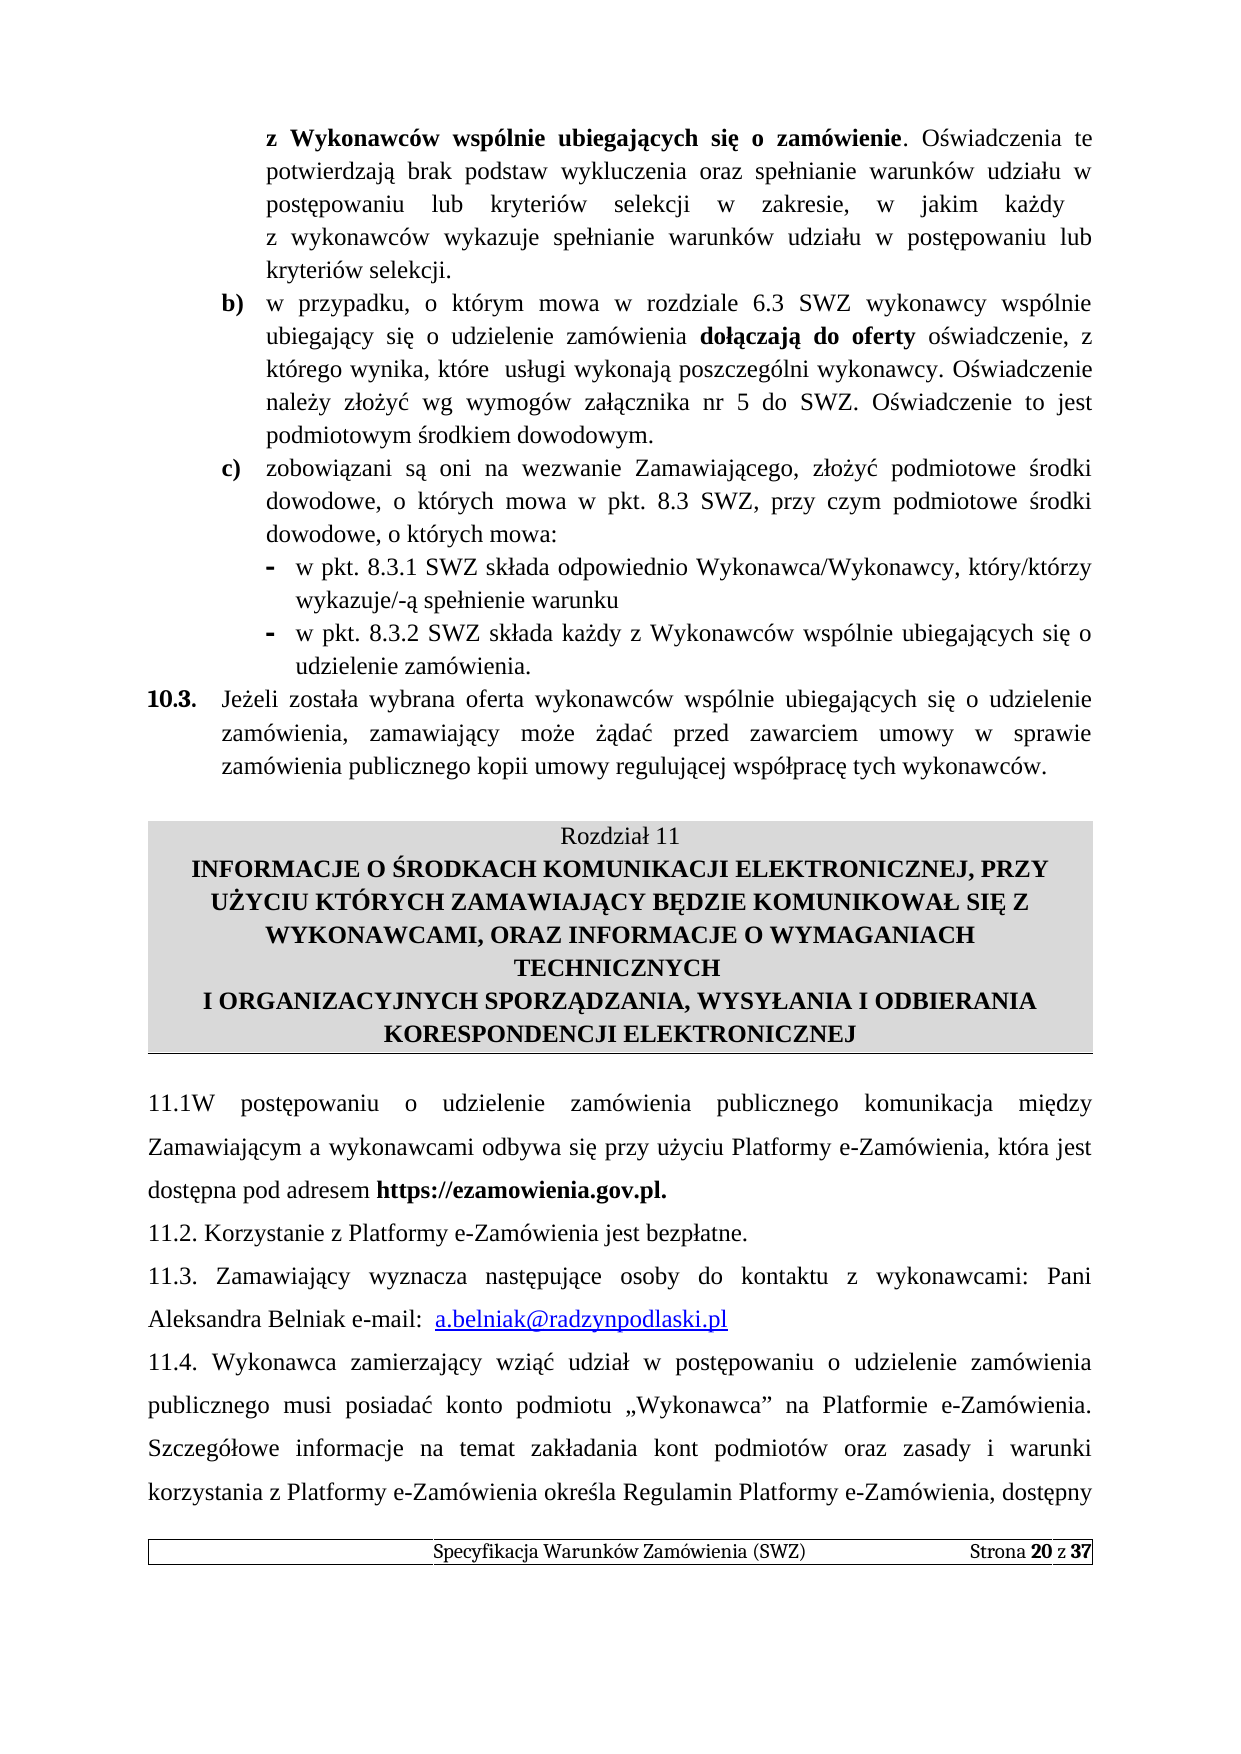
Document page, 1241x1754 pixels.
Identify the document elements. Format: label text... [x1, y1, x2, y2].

list zobowiązani są oni na wezwanie Zamawiającego, złożyć podmiotowe środki dowodowe, o których mowa w pkt. 8.3 SWZ, przy czym podmiotowe środki dowodowe, o których mowa: [221, 453, 1093, 548]
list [148, 1347, 1093, 1505]
list 11.2. Korzystanie z Platformy e-Zamówienia jest bezpłatne. [148, 1218, 1093, 1247]
list Jeżeli została wybrana oferta wykonawców wspólnie ubiegających się o udzielenie zamówienia, zamawiający może żądać przed zawarciem umowy w sprawie zamówienia publicznego kopii umowy regulującej współpracę tych wykonawców. [148, 684, 1093, 780]
list w pkt. 8.3.1 SWZ składa odpowiednio Wykonawca/Wykonawcy, który/którzy wykazuje/-ą spełnienie warunku [266, 552, 1093, 614]
table_header Rozdział 11 INFORMACJE O ŚRODKACH KOMUNIKACJI ELEKTRONICZNEJ, PRZY UŻYCIU KTÓRYCH ZAMAWIAJĄCY BĘDZIE KOMUNIKOWAŁ SIĘ Z WYKONAWCAMI, ORAZ INFORMACJE O WYMAGANIACH TECHNICZNYCH I ORGANIZACYJNYCH SPORZĄDZANIA, WYSYŁANIA I ODBIERANIA KORESPONDENCJI ELEKTRONICZNEJ [148, 821, 1093, 1052]
list 11.1W postępowaniu o udzielenie zamówienia publicznego komunikacja między Zamawiającym a wykonawcami odbywa się przy użyciu Platformy e-Zamówienia, która jest dostępna pod adresem https://ezamowienia.gov.pl. [148, 1088, 1093, 1203]
list w przypadku, o którym mowa w rozdziale 6.3 SWZ wykonawcy wspólnie ubiegający się o udzielenie zamówienia dołączają do oferty oświadczenie, z którego wynika, które usługi wykonają poszczególni wykonawcy. Oświadczenie należy złożyć wg wymogów załącznika nr 5 do SWZ. Oświadczenie to jest podmiotowym środkiem dowodowym. [221, 288, 1093, 449]
list 11.3. Zamawiający wyznacza następujące osoby do kontaktu z wykonawcami: Pani Aleksandra Belniak e-mail: a.belniak@radzynpodlaski.pl [148, 1261, 1093, 1333]
list w pkt. 8.3.2 SWZ składa każdy z Wykonawców wspólnie ubiegających się o udzielenie zamówienia. [266, 618, 1093, 680]
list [221, 123, 1093, 284]
